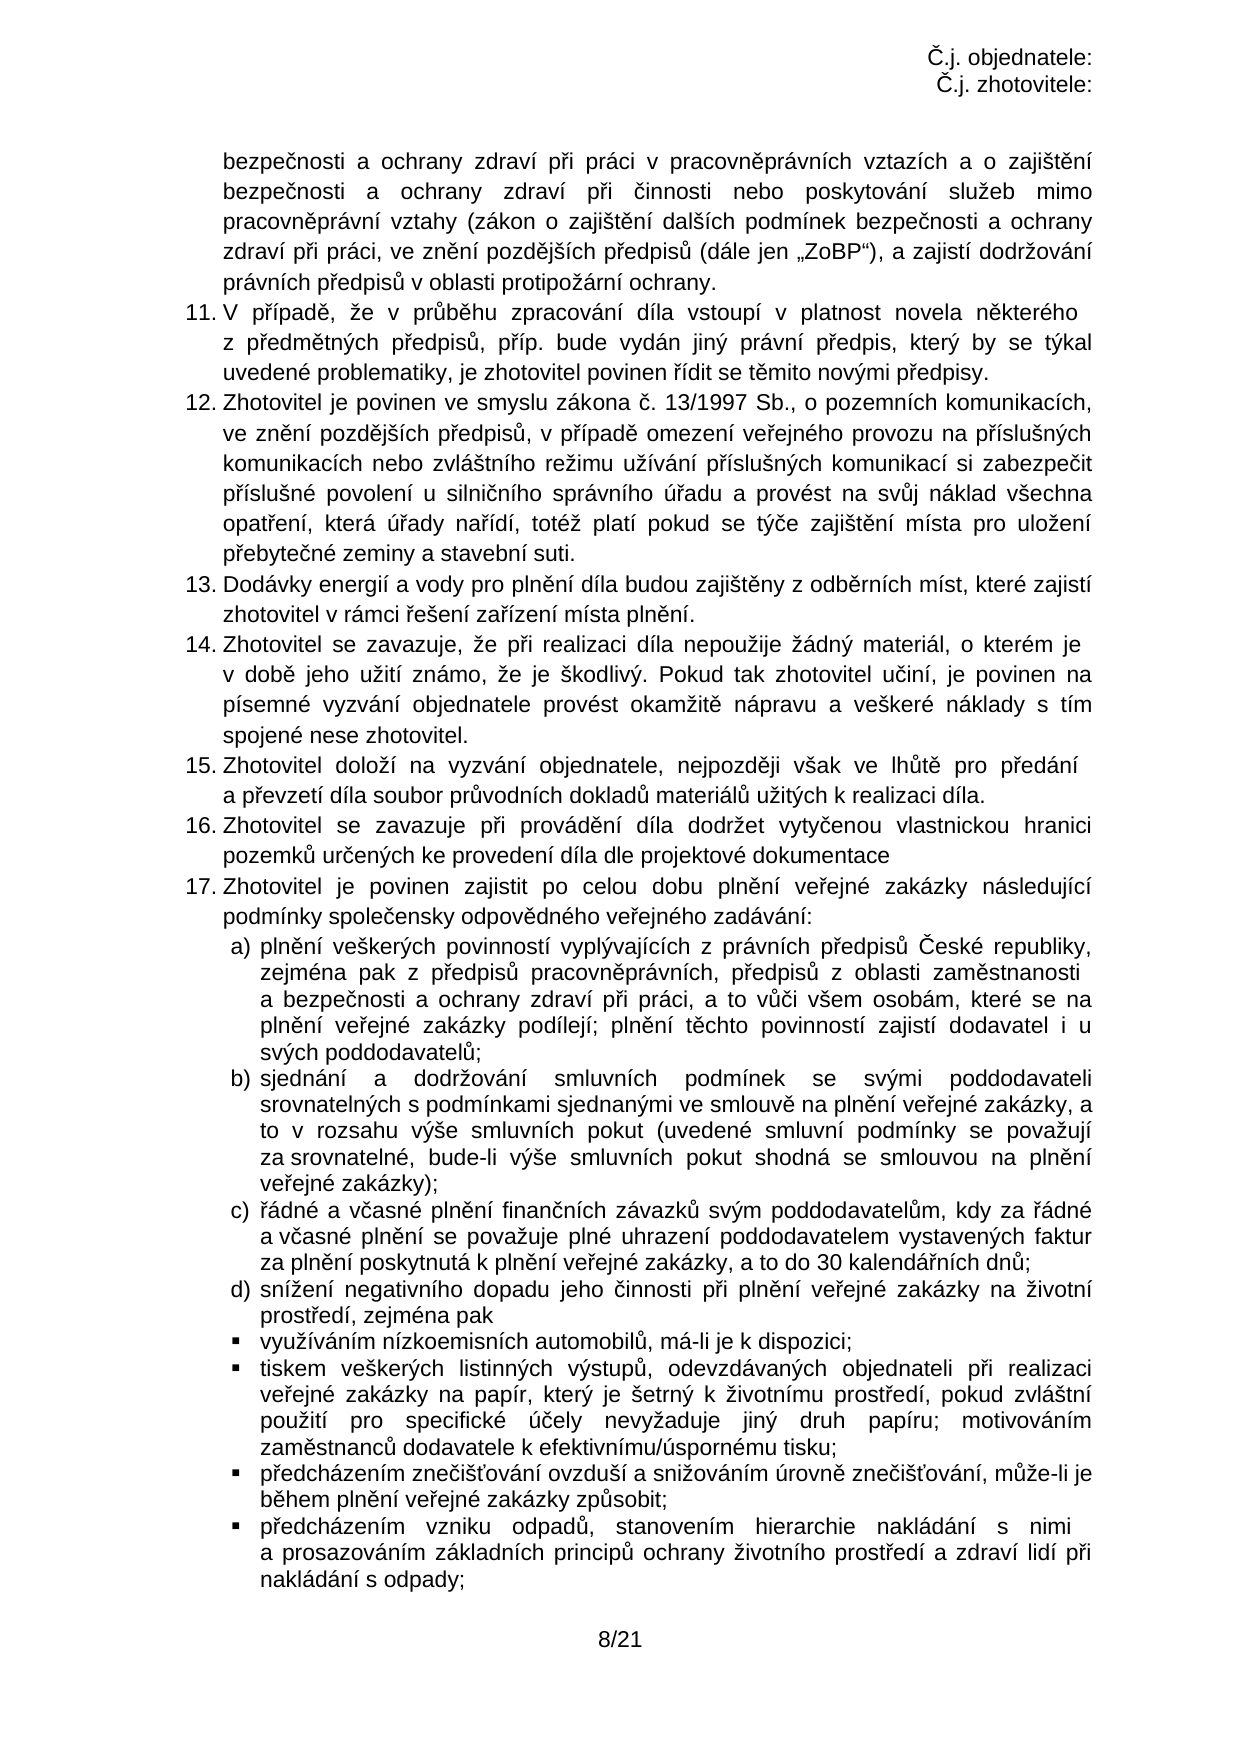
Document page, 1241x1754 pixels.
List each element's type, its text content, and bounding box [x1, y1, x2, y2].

list Zhotovitel se zavazuje, že při realizaci díla nepoužije žádný materiál, o kterém je v době jeho užití známo, že je škodlivý. Pokud tak zhotovitel učiní, je povinen na písemné vyzvání objednatele provést okamžitě nápravu a veškeré náklady s tím spojené nese zhotovitel. [185, 631, 1093, 748]
list plnění veškerých povinností vyplývajících z právních předpisů České republiky, zejména pak z předpisů pracovněprávních, předpisů z oblasti zaměstnanosti a bezpečnosti a ochrany zdraví při práci, a to vůči všem osobám, které se na plnění veřejné zakázky podílejí; plnění těchto povinností zajistí dodavatel i u svých poddodavatelů; [230, 933, 1093, 1065]
list Zhotovitel je povinen ve smyslu zákona č. 13/1997 Sb., o pozemních komunikacích, ve znění pozdějších předpisů, v případě omezení veřejného provozu na příslušných komunikacích nebo zvláštního režimu užívání příslušných komunikací si zabezpečit příslušné povolení u silničního správního úřadu a provést na svůj náklad všechna opatření, která úřady nařídí, totéž platí pokud se týče zajištění místa pro uložení přebytečné zeminy a stavební suti. [185, 389, 1093, 567]
list předcházením vzniku odpadů, stanovením hierarchie nakládání s nimi a prosazováním základních principů ochrany životního prostředí a zdraví lidí při nakládání s odpady; [230, 1513, 1093, 1592]
list Zhotovitel doloží na vyzvání objednatele, nejpozději však ve lhůtě pro předání a převzetí díla soubor průvodních dokladů materiálů užitých k realizaci díla. [185, 752, 1093, 808]
list využíváním nízkoemisních automobilů, má-li je k dispozici; [230, 1328, 1093, 1355]
list snížení negativního dopadu jeho činnosti při plnění veřejné zakázky na životní prostředí, zejména pak [230, 1276, 1093, 1328]
list Zhotovitel se zavazuje při provádění díla dodržet vytyčenou vlastnickou hranici pozemků určených ke provedení díla dle projektové dokumentace [185, 812, 1093, 869]
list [185, 148, 1093, 295]
list Dodávky energií a vody pro plnění díla budou zajištěny z odběrních míst, které zajistí zhotovitel v rámci řešení zařízení místa plnění. [185, 571, 1093, 627]
list sjednání a dodržování smluvních podmínek se svými poddodavateli srovnatelných s podmínkami sjednanými ve smlouvě na plnění veřejné zakázky, a to v rozsahu výše smluvních pokut (uvedené smluvní podmínky se považují za srovnatelné, bude-li výše smluvních pokut shodná se smlouvou na plnění veřejné zakázky); [230, 1065, 1093, 1197]
list tiskem veškerých listinných výstupů, odevzdávaných objednateli při realizaci veřejné zakázky na papír, který je šetrný k životnímu prostředí, pokud zvláštní použití pro specifické účely nevyžaduje jiný druh papíru; motivováním zaměstnanců dodavatele k efektivnímu/úspornému tisku; [230, 1355, 1093, 1460]
list řádné a včasné plnění finančních závazků svým poddodavatelům, kdy za řádné a včasné plnění se považuje plné uhrazení poddodavatelem vystavených faktur za plnění poskytnutá k plnění veřejné zakázky, a to do 30 kalendářních dnů; [230, 1197, 1093, 1276]
list V případě, že v průběhu zpracování díla vstoupí v platnost novela některého z předmětných předpisů, příp. bude vydán jiný právní předpis, který by se týkal uvedené problematiky, je zhotovitel povinen řídit se těmito novými předpisy. [185, 299, 1093, 385]
list Zhotovitel je povinen zajistit po celou dobu plnění veřejné zakázky následující podmínky společensky odpovědného veřejného zadávání: [185, 873, 1093, 929]
list předcházením znečišťování ovzduší a snižováním úrovně znečišťování, může-li je během plnění veřejné zakázky způsobit; [230, 1460, 1093, 1513]
